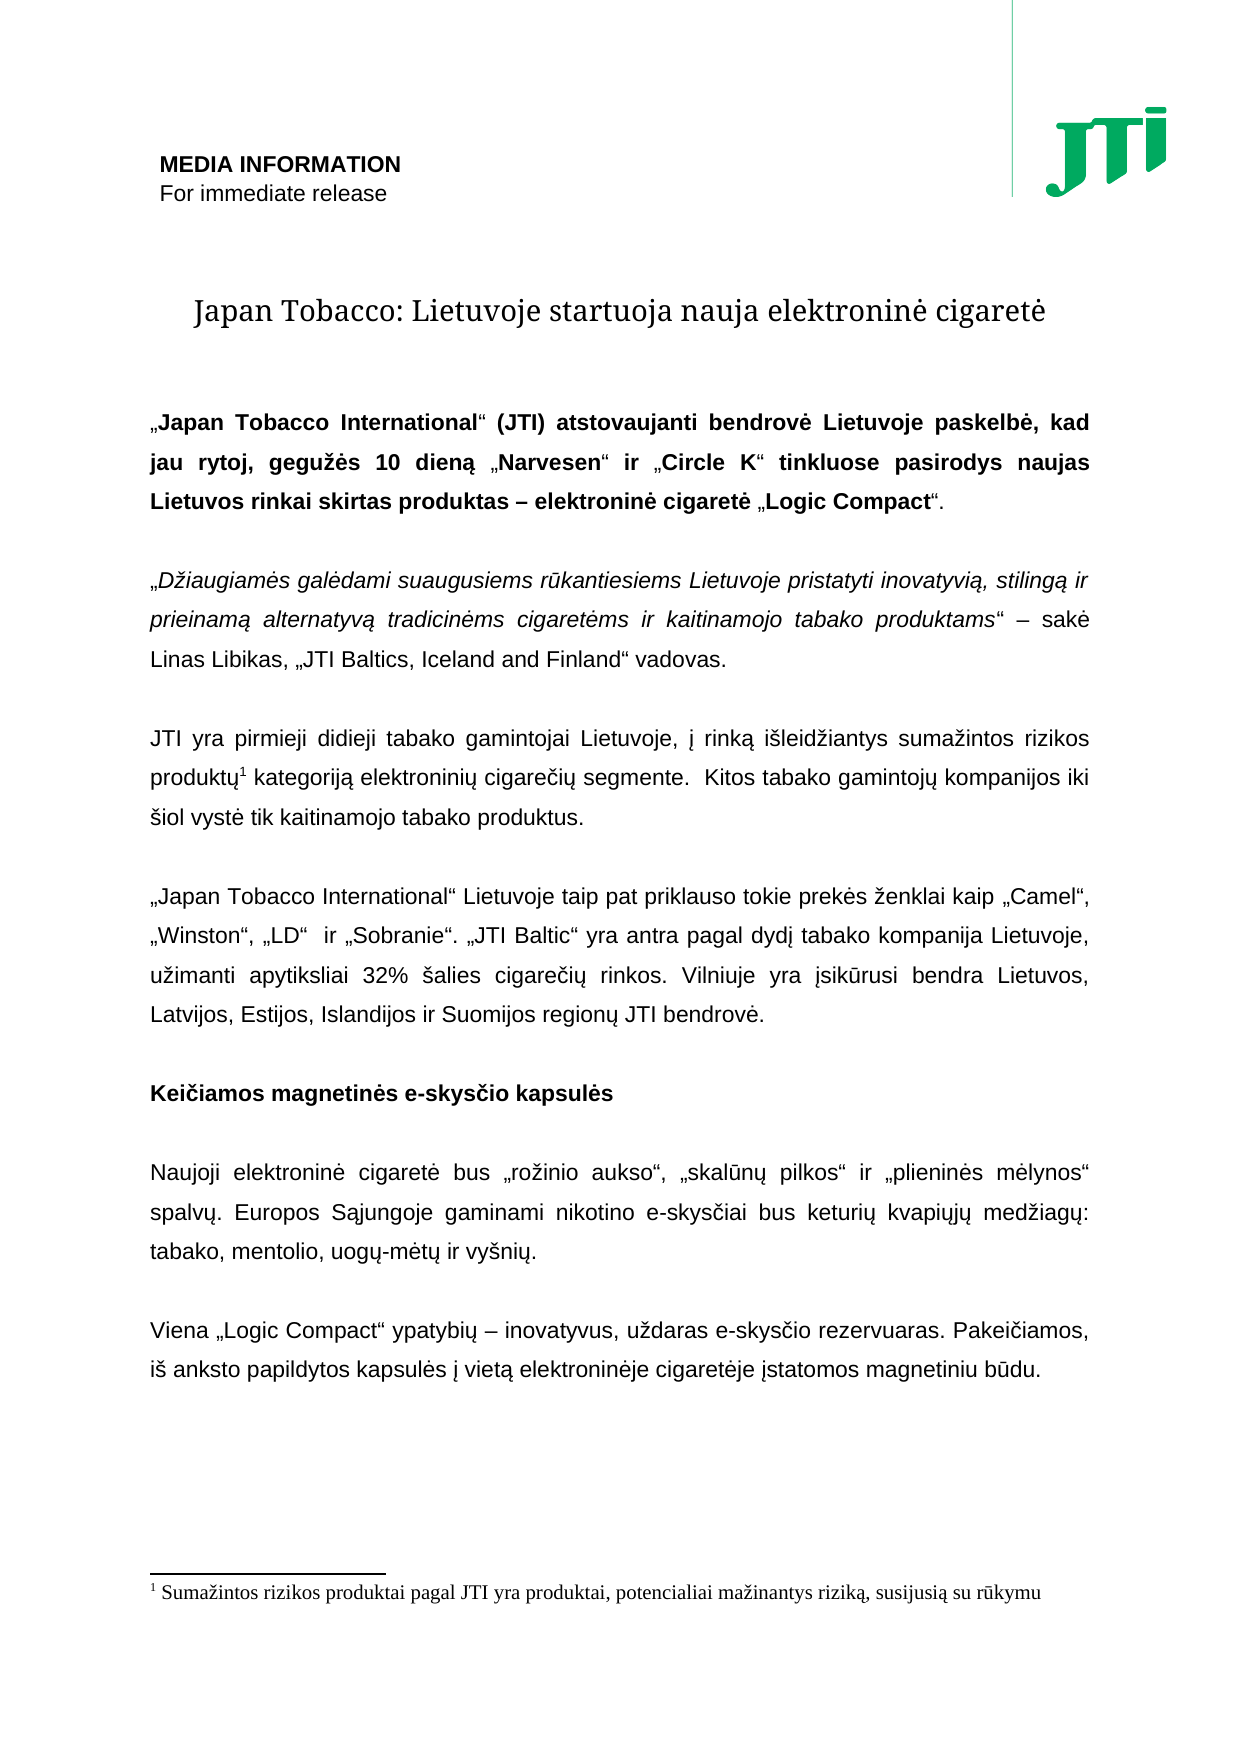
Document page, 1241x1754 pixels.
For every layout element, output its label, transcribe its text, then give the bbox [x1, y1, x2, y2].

text Naujoji elektroninė cigaretė bus „rožinio aukso“, „skalūnų pilkos“ ir „plieninės mėlynos“ spalvų. Europos Sąjungoje gaminami nikotino e-skysčiai bus keturių kvapiųjų medžiagų: tabako, mentolio, uogų-mėtų ir vyšnių. [150, 1159, 1090, 1264]
text JTI yra pirmieji didieji tabako gamintojai Lietuvoje, į rinką išleidžiantys sumažintos rizikos produktų kategoriją elektroninių cigarečių segmente. Kitos tabako gamintojų kompanijos iki šiol vystė tik kaitinamojo tabako produktus. [150, 725, 1090, 830]
picture [1011, 0, 1167, 197]
text Keičiamos magnetinės e-skysčio kapsulės [150, 1080, 1090, 1106]
text „Japan Tobacco International“ (JTI) atstovaujanti bendrovė Lietuvoje paskelbė, kad jau rytoj, gegužės 10 dieną „Narvesen“ ir „Circle K“ tinkluose pasirodys naujas Lietuvos rinkai skirtas produktas – elektroninė cigaretė „Logic Compact“. [150, 409, 1090, 514]
text Japan Tobacco: Lietuvoje startuoja nauja elektroninė cigaretė [150, 290, 1090, 330]
text „Džiaugiamės galėdami suaugusiems rūkantiesiems Lietuvoje pristatyti inovatyvią, stilingą ir prieinamą alternatyvą tradicinėms cigaretėms ir kaitinamojo tabako produktams“ – sakė Linas Libikas, „JTI Baltics, Iceland and Finland“ vadovas. [150, 567, 1090, 672]
text Viena „Logic Compact“ ypatybių – inovatyvus, uždaras e-skysčio rezervuaras. Pakeičiamos, iš anksto papildytos kapsulės į vietą elektroninėje cigaretėje įstatomos magnetiniu būdu. [150, 1317, 1090, 1383]
text „Japan Tobacco International“ Lietuvoje taip pat priklauso tokie prekės ženklai kaip „Camel“, „Winston“, „LD“ ir „Sobranie“. „JTI Baltic“ yra antra pagal dydį tabako kompanija Lietuvoje, užimanti apytiksliai 32% šalies cigarečių rinkos. Vilniuje yra įsikūrusi bendra Lietuvos, Latvijos, Estijos, Islandijos ir Suomijos regionų JTI bendrovė. [150, 883, 1090, 1027]
